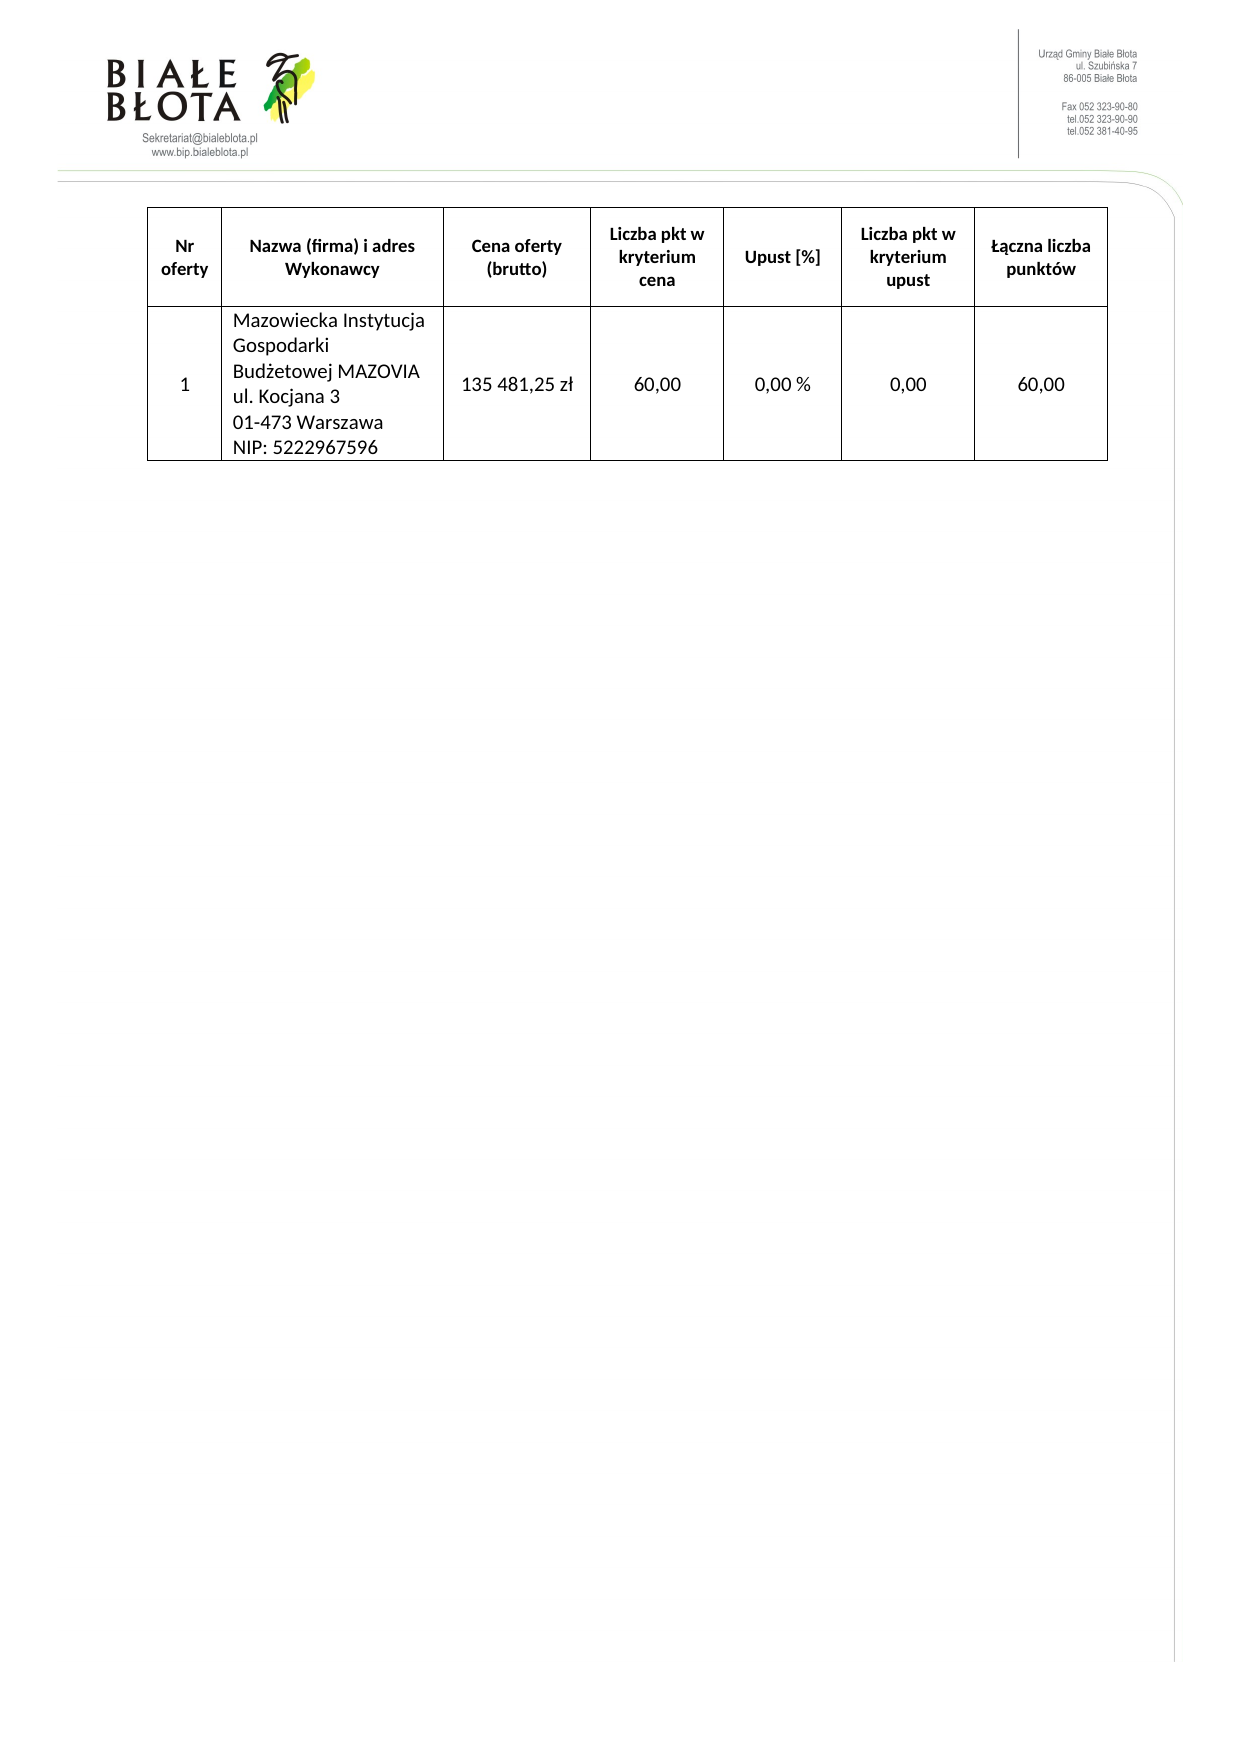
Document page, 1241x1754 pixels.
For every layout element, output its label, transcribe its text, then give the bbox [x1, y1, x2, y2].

table_cell 60,00 [591, 307, 723, 460]
table_header Upust [%] [724, 208, 841, 306]
table_cell 0,00 % [724, 307, 841, 460]
table_header Nazwa (firma) i adres Wykonawcy [222, 208, 443, 306]
table_cell Mazowiecka Instytucja Gospodarki Budżetowej MAZOVIA ul. Kocjana 3 01-473 Warszawa NIP: 5222967596 [222, 307, 443, 460]
table_cell 1 [148, 307, 221, 460]
table_header Nr oferty [148, 208, 221, 306]
table_header Cena oferty (brutto) [444, 208, 590, 306]
table_header Liczba pkt w kryterium cena [591, 208, 723, 306]
table_cell 0,00 [842, 307, 974, 460]
table_header Łączna liczba punktów [975, 208, 1107, 306]
table_cell 60,00 [975, 307, 1107, 460]
picture [57, 29, 1183, 1662]
table_header Liczba pkt w kryterium upust [842, 208, 974, 306]
table_cell 135 481,25 zł [444, 307, 590, 460]
